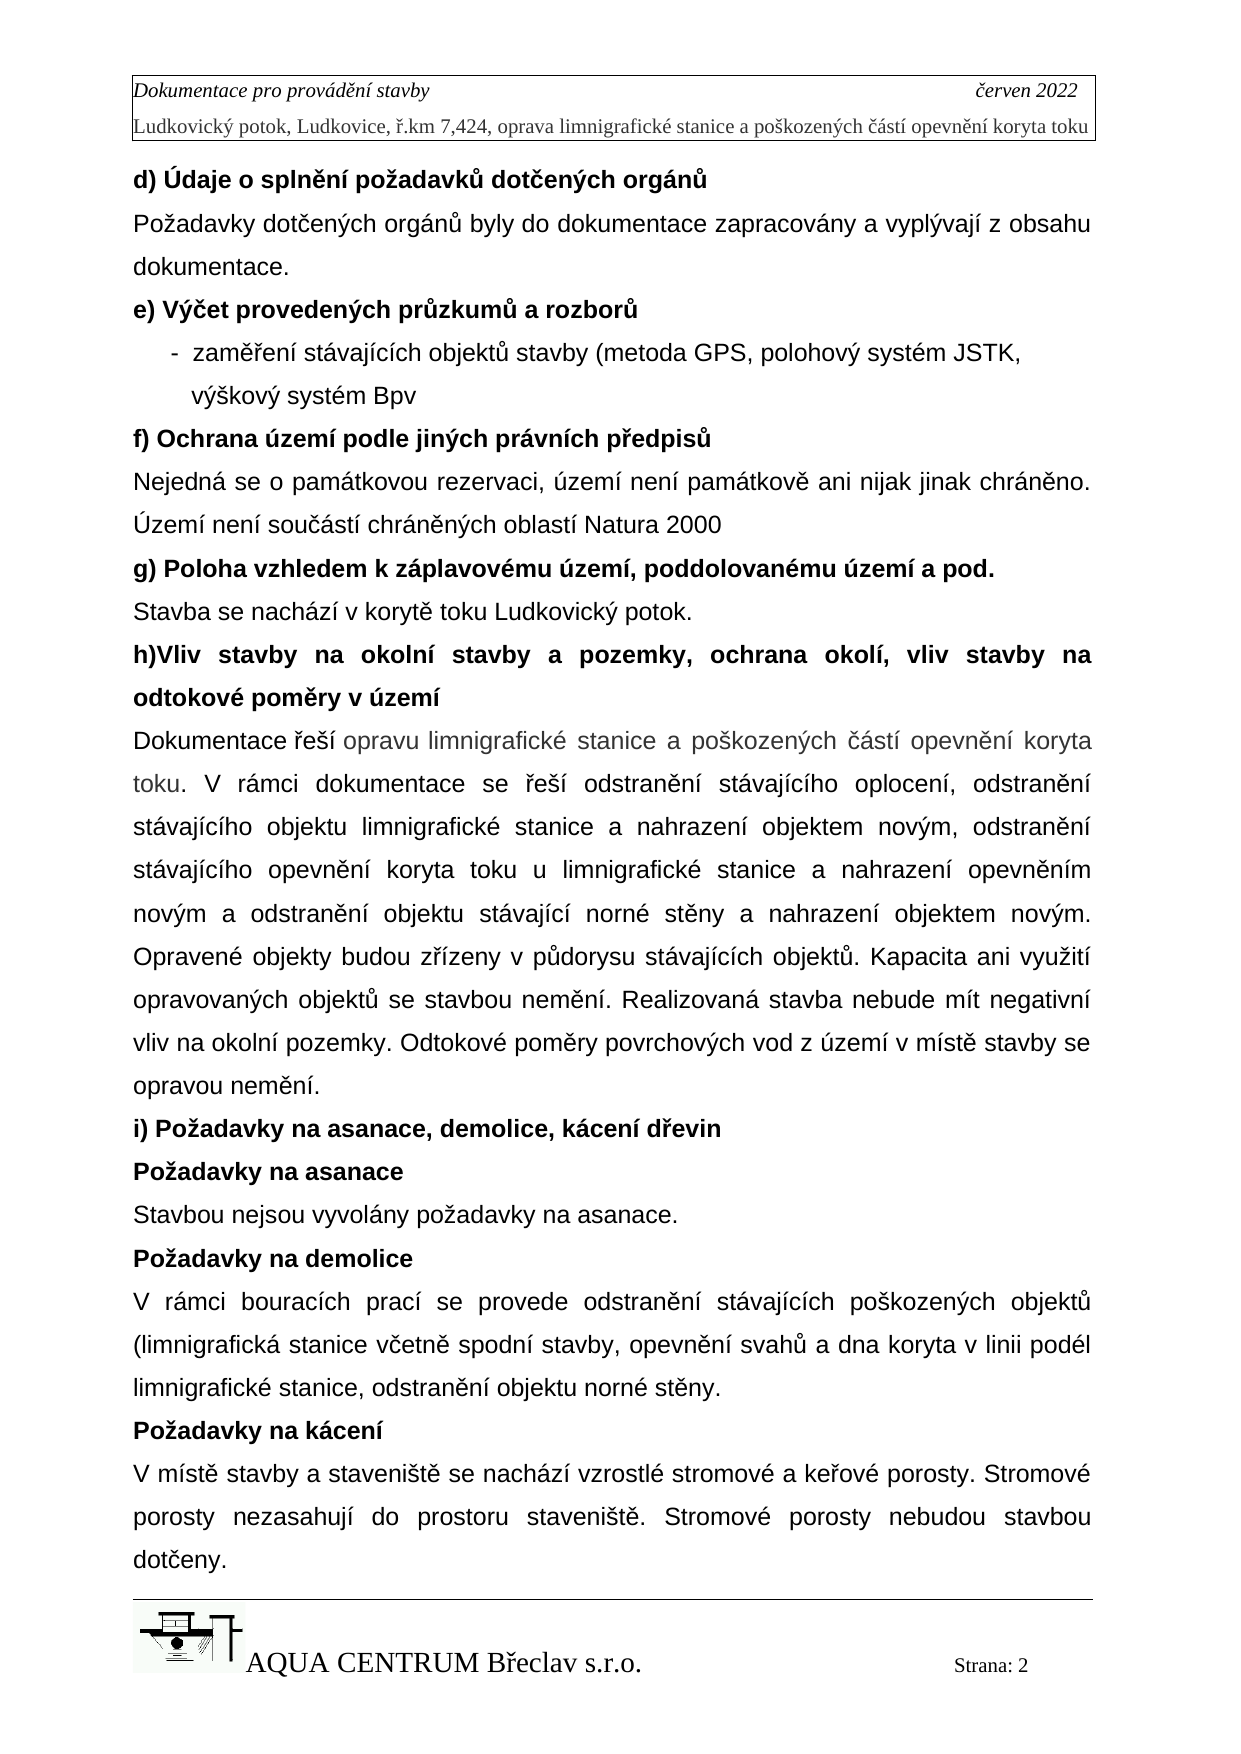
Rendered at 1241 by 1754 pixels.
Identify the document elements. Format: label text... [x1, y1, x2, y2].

text Požadavky dotčených orgánů byly do dokumentace zapracovány a vyplývají z obsahu dokumentace. [133, 208, 1093, 280]
text V rámci bouracích prací se provede odstranění stávajících poškozených objektů (limnigrafická stanice včetně spodní stavby, opevnění svahů a dna koryta v linii podél limnigrafické stanice, odstranění objektu norné stěny. [133, 1287, 1093, 1402]
text Požadavky na demolice [133, 1243, 1093, 1272]
list Nejedná se o památkovou rezervaci, území není památkově ani nijak jinak chráněno. Území není součástí chráněných oblastí Natura 2000 [133, 467, 1093, 539]
text V místě stavby a staveniště se nachází vzrostlé stromové a keřové porosty. Stromové porosty nezasahují do prostoru staveniště. Stromové porosty nebudou stavbou dotčeny. [133, 1459, 1093, 1574]
text Stavbou nejsou vyvolány požadavky na asanace. [133, 1200, 1093, 1229]
list f) Ochrana území podle jiných právních předpisů [133, 424, 1093, 453]
list výškový systém Bpv [170, 381, 1093, 410]
text Stavba se nachází v korytě toku Ludkovický potok. [133, 597, 1093, 625]
text h)Vliv stavby na okolní stavby a pozemky, ochrana okolí, vliv stavby na odtokové poměry v území [133, 640, 1093, 712]
text Dokumentace řeší opravu limnigrafické stanice a poškozených částí opevnění koryta toku. V rámci dokumentace se řeší odstranění stávajícího oplocení, odstranění stávajícího objektu limnigrafické stanice a nahrazení objektem novým, odstranění stávajícího opevnění koryta toku u limnigrafické stanice a nahrazení opevněním novým a odstranění objektu stávající norné stěny a nahrazení objektem novým. Opravené objekty budou zřízeny v půdorysu stávajících objektů. Kapacita ani využití opravovaných objektů se stavbou nemění. Realizovaná stavba nebude mít negativní vliv na okolní pozemky. Odtokové poměry povrchových vod z území v místě stavby se opravou nemění. [133, 726, 1093, 1100]
list - zaměření stávajících objektů stavby (metoda GPS, polohový systém JSTK, [170, 338, 1093, 367]
text Požadavky na asanace [133, 1157, 1093, 1186]
text e) Výčet provedených průzkumů a rozborů [133, 295, 1093, 323]
text d) Údaje o splnění požadavků dotčených orgánů [133, 165, 1093, 194]
text i) Požadavky na asanace, demolice, kácení dřevin [133, 1114, 1093, 1143]
text Požadavky na kácení [133, 1416, 1093, 1445]
list g) Poloha vzhledem k záplavovému území, poddolovanému území a pod. [133, 553, 1093, 582]
picture [132, 1602, 246, 1673]
